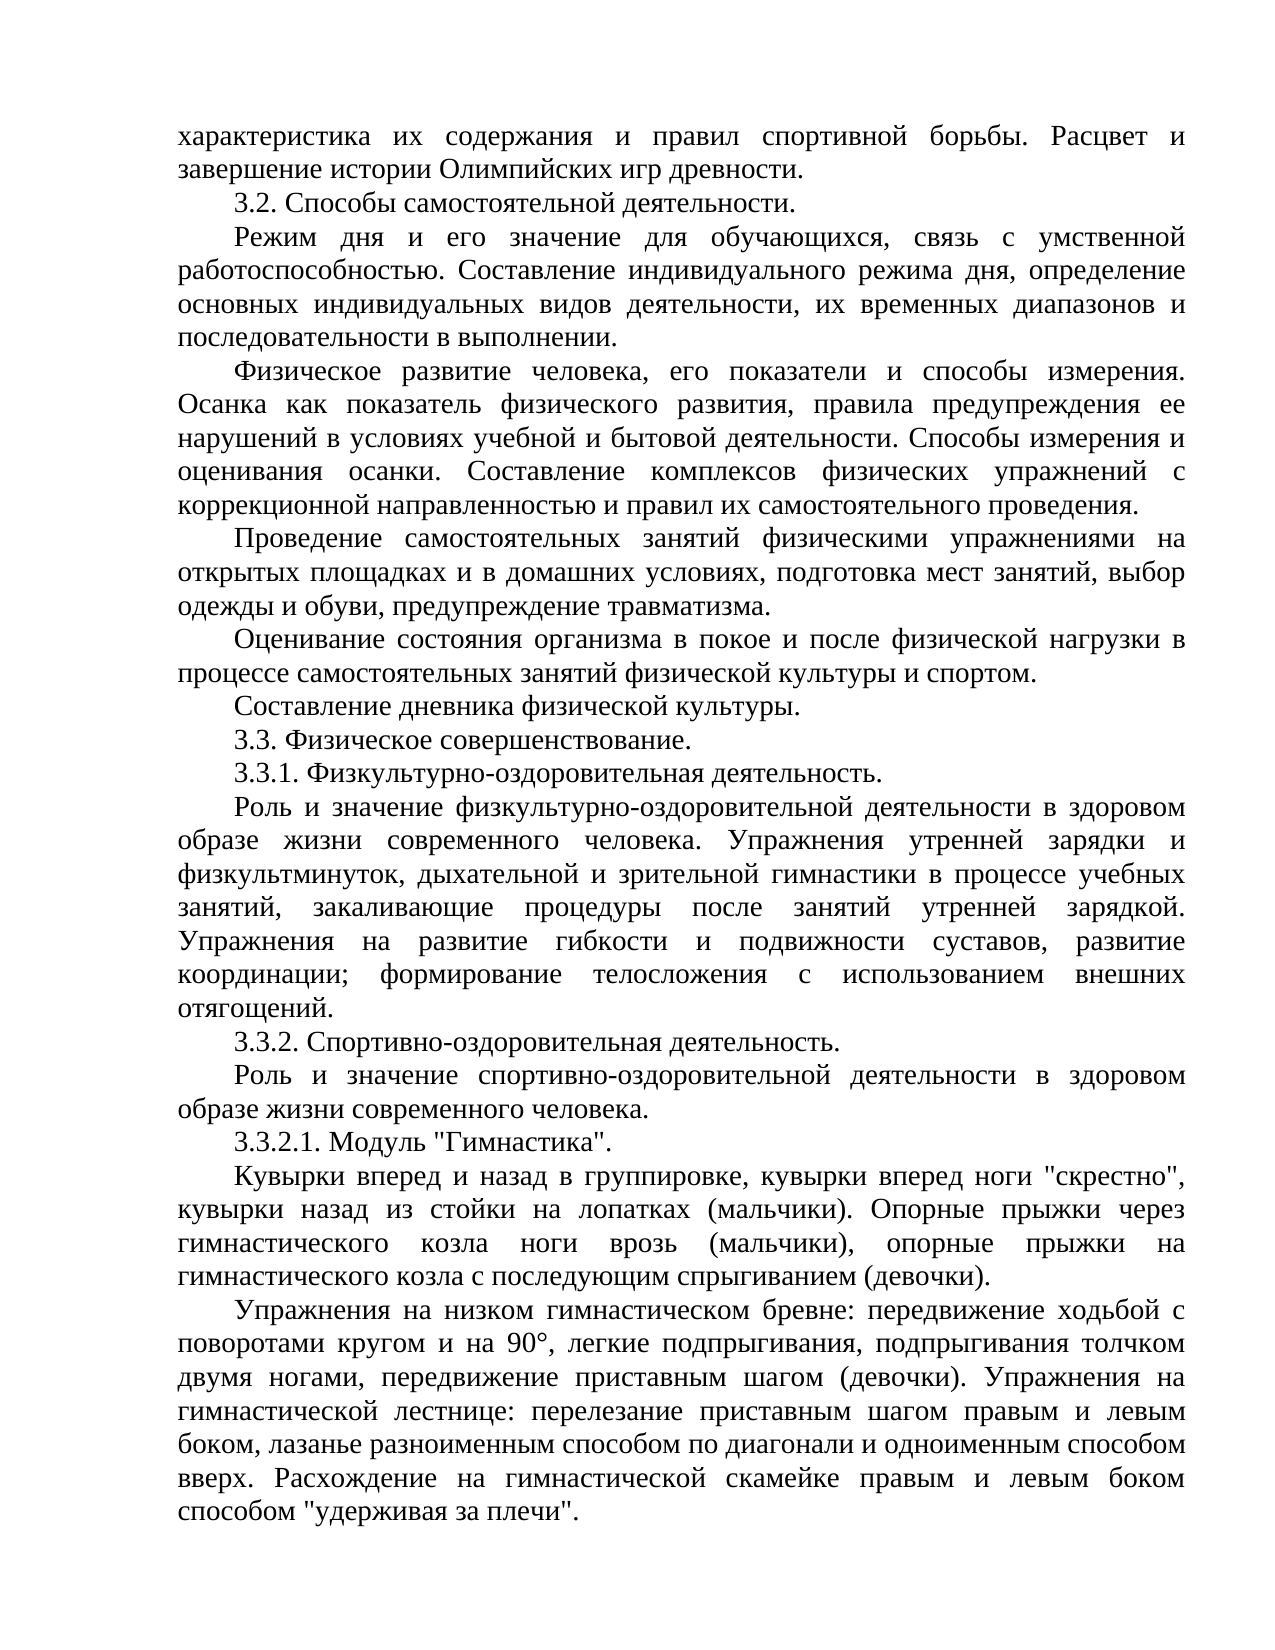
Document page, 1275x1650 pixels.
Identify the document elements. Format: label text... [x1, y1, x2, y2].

text Роль и значение спортивно-оздоровительной деятельности в здоровом образе жизни современного человека. [177, 1057, 1186, 1124]
text Упражнения на низком гимнастическом бревне: передвижение ходьбой с поворотами кругом и на 90°, легкие подпрыгивания, подпрыгивания толчком двумя ногами, передвижение приставным шагом (девочки). Упражнения на гимнастической лестнице: перелезание приставным шагом правым и левым боком, лазанье разноименным способом по диагонали и одноименным способом вверх. Расхождение на гимнастической скамейке правым и левым боком способом "удерживая за плечи". [177, 1292, 1186, 1527]
text 3.3.2.1. Модуль "Гимнастика". [177, 1124, 1186, 1158]
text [177, 118, 1186, 185]
text Режим дня и его значение для обучающихся, связь с умственной работоспособностью. Составление индивидуального режима дня, определение основных индивидуальных видов деятельности, их временных диапазонов и последовательности в выполнении. [177, 219, 1186, 353]
text Составление дневника физической культуры. [177, 688, 1186, 722]
text Проведение самостоятельных занятий физическими упражнениями на открытых площадках и в домашних условиях, подготовка мест занятий, выбор одежды и обуви, предупреждение травматизма. [177, 521, 1186, 621]
text 3.3.1. Физкультурно-оздоровительная деятельность. [177, 755, 1186, 789]
text Физическое развитие человека, его показатели и способы измерения. Осанка как показатель физического развития, правила предупреждения ее нарушений в условиях учебной и бытовой деятельности. Способы измерения и оценивания осанки. Составление комплексов физических упражнений с коррекционной направленностью и правил их самостоятельного проведения. [177, 353, 1186, 521]
text Кувырки вперед и назад в группировке, кувырки вперед ноги "скрестно", кувырки назад из стойки на лопатках (мальчики). Опорные прыжки через гимнастического козла ноги врозь (мальчики), опорные прыжки на гимнастического козла с последующим спрыгиванием (девочки). [177, 1158, 1186, 1292]
text 3.3.2. Спортивно-оздоровительная деятельность. [177, 1024, 1186, 1057]
text Роль и значение физкультурно-оздоровительной деятельности в здоровом образе жизни современного человека. Упражнения утренней зарядки и физкультминуток, дыхательной и зрительной гимнастики в процессе учебных занятий, закаливающие процедуры после занятий утренней зарядкой. Упражнения на развитие гибкости и подвижности суставов, развитие координации; формирование телосложения с использованием внешних отягощений. [177, 789, 1186, 1024]
text 3.3. Физическое совершенствование. [177, 722, 1186, 755]
text Оценивание состояния организма в покое и после физической нагрузки в процессе самостоятельных занятий физической культуры и спортом. [177, 621, 1186, 688]
text 3.2. Способы самостоятельной деятельности. [177, 185, 1186, 219]
